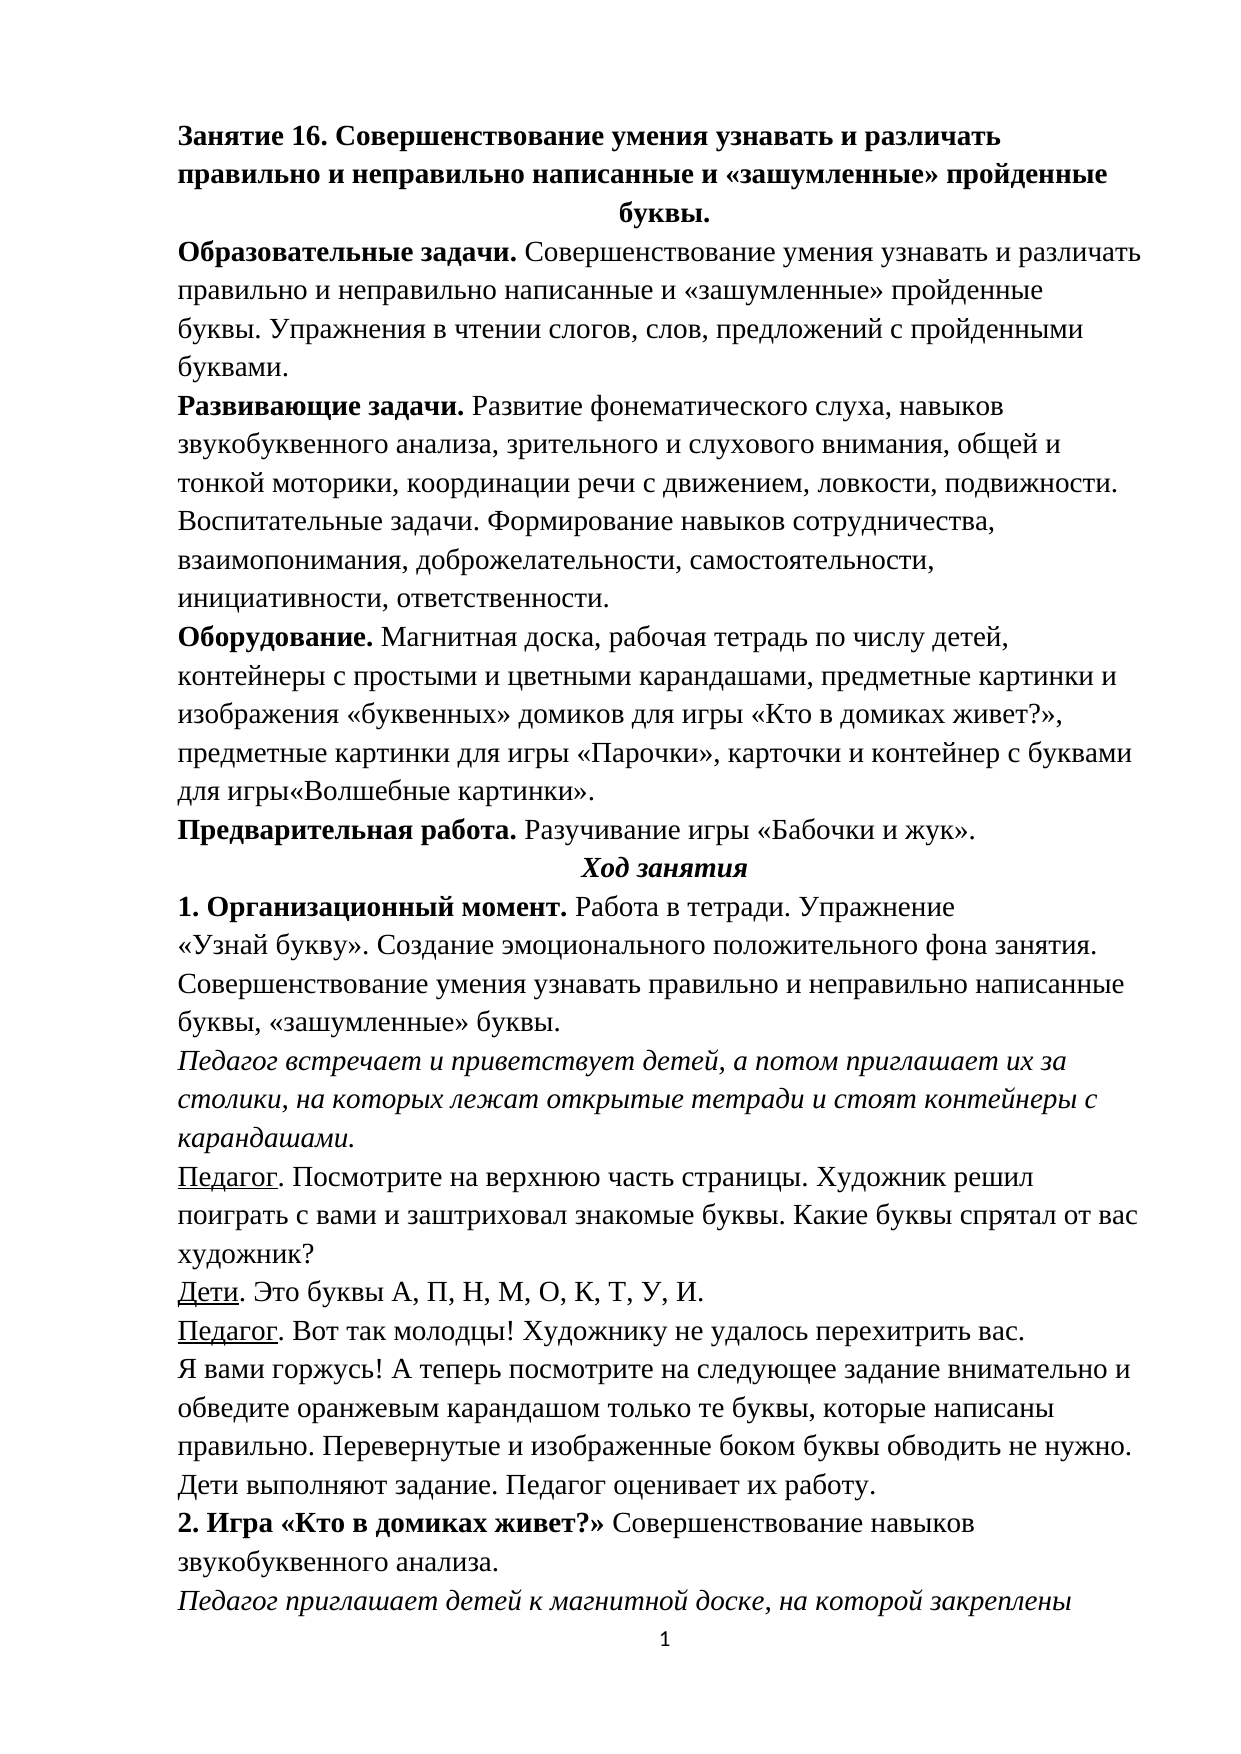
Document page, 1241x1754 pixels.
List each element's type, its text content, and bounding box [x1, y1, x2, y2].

text Дети. Это буквы А, П, Н, М, О, К, Т, У, И. [177, 1274, 1152, 1308]
text буквы. Упражнения в чтении слогов, слов, предложений с пройденными буквами. [177, 311, 1152, 383]
text Педагог. Посмотрите на верхнюю часть страницы. Художник решил [177, 1159, 1152, 1192]
text столики, на которых лежат открытые тетради и стоят контейнеры с карандашами. [177, 1082, 1152, 1154]
text Педагог. Вот так молодцы! Художнику не удалось перехитрить вас. [177, 1313, 1152, 1346]
text художник? [177, 1236, 1152, 1269]
text Развивающие задачи. Развитие фонематического слуха, навыков звукобуквенного анализа, зрительного и слухового внимания, общей и тонкой моторики, координации речи с движением, ловкости, подвижности. [177, 388, 1152, 498]
text буквы, «зашумленные» буквы. [177, 1004, 1152, 1038]
text Оборудование. Магнитная доска, рабочая тетрадь по числу детей, контейнеры с простыми и цветными карандашами, предметные картинки и изображения «буквенных» домиков для игры «Кто в домиках живет?», предметные картинки для игры «Парочки», карточки и контейнер с буквами для игры«Волшебные картинки». [177, 619, 1152, 807]
text Предварительная работа. Разучивание игры «Бабочки и жук». [177, 812, 1152, 845]
text 1. Организационный момент. Работа в тетради. Упражнение [177, 889, 1152, 922]
text Педагог приглашает детей к магнитной доске, на которой закреплены [177, 1583, 1152, 1616]
text Дети выполняют задание. Педагог оценивает их работу. [177, 1467, 1152, 1501]
text буквы. [177, 195, 1152, 229]
text Я вами горжусь! А теперь посмотрите на следующее задание внимательно и обведите оранжевым карандашом только те буквы, которые написаны [177, 1351, 1152, 1423]
text 2. Игра «Кто в домиках живет?» Совершенствование навыков звукобуквенного анализа. [177, 1506, 1152, 1578]
text Ход занятия [177, 850, 1152, 884]
text «Узнай букву». Создание эмоционального положительного фона занятия. [177, 927, 1152, 961]
text поиграть с вами и заштриховал знакомые буквы. Какие буквы спрятал от вас [177, 1197, 1152, 1231]
text Занятие 16. Совершенствование умения узнавать и различать правильно и неправильно написанные и «зашумленные» пройденные [177, 118, 1152, 190]
text Совершенствование умения узнавать правильно и неправильно написанные [177, 966, 1152, 999]
text Воспитательные задачи. Формирование навыков сотрудничества, взаимопонимания, доброжелательности, самостоятельности, инициативности, ответственности. [177, 503, 1152, 614]
text правильно. Перевернутые и изображенные боком буквы обводить не нужно. [177, 1428, 1152, 1462]
text Педагог встречает и приветствует детей, а потом приглашает их за [177, 1043, 1152, 1077]
text Образовательные задачи. Совершенствование умения узнавать и различать правильно и неправильно написанные и «зашумленные» пройденные [177, 234, 1152, 306]
